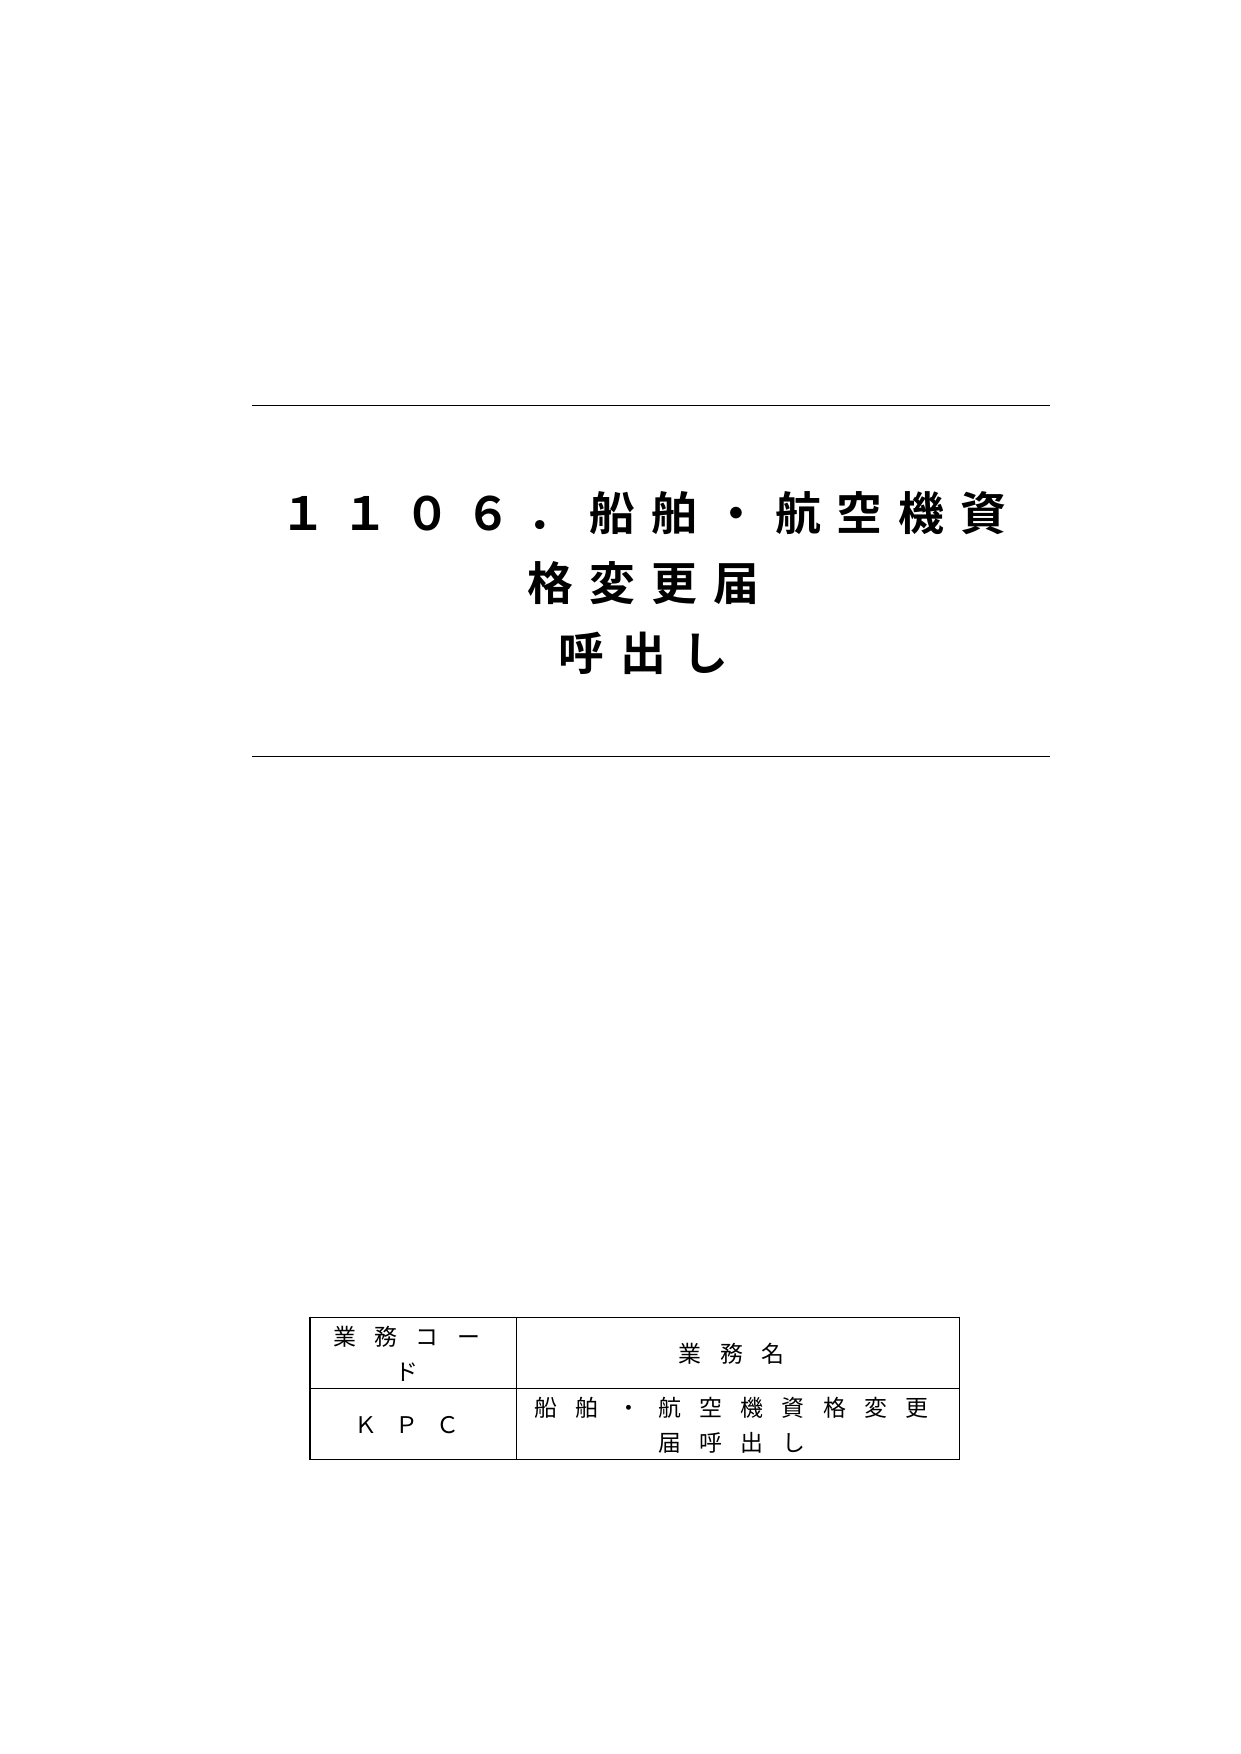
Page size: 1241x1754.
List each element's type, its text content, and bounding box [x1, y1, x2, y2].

table_cell 船舶・航空機資格変更届呼出し [517, 1389, 959, 1459]
table_header 業務名 [517, 1318, 959, 1388]
table_header 業務コード [311, 1318, 516, 1388]
table_header １１０６．船舶・航空機資格変更届 呼出し [252, 406, 1049, 756]
table_cell ＫＰＣ [311, 1389, 516, 1459]
